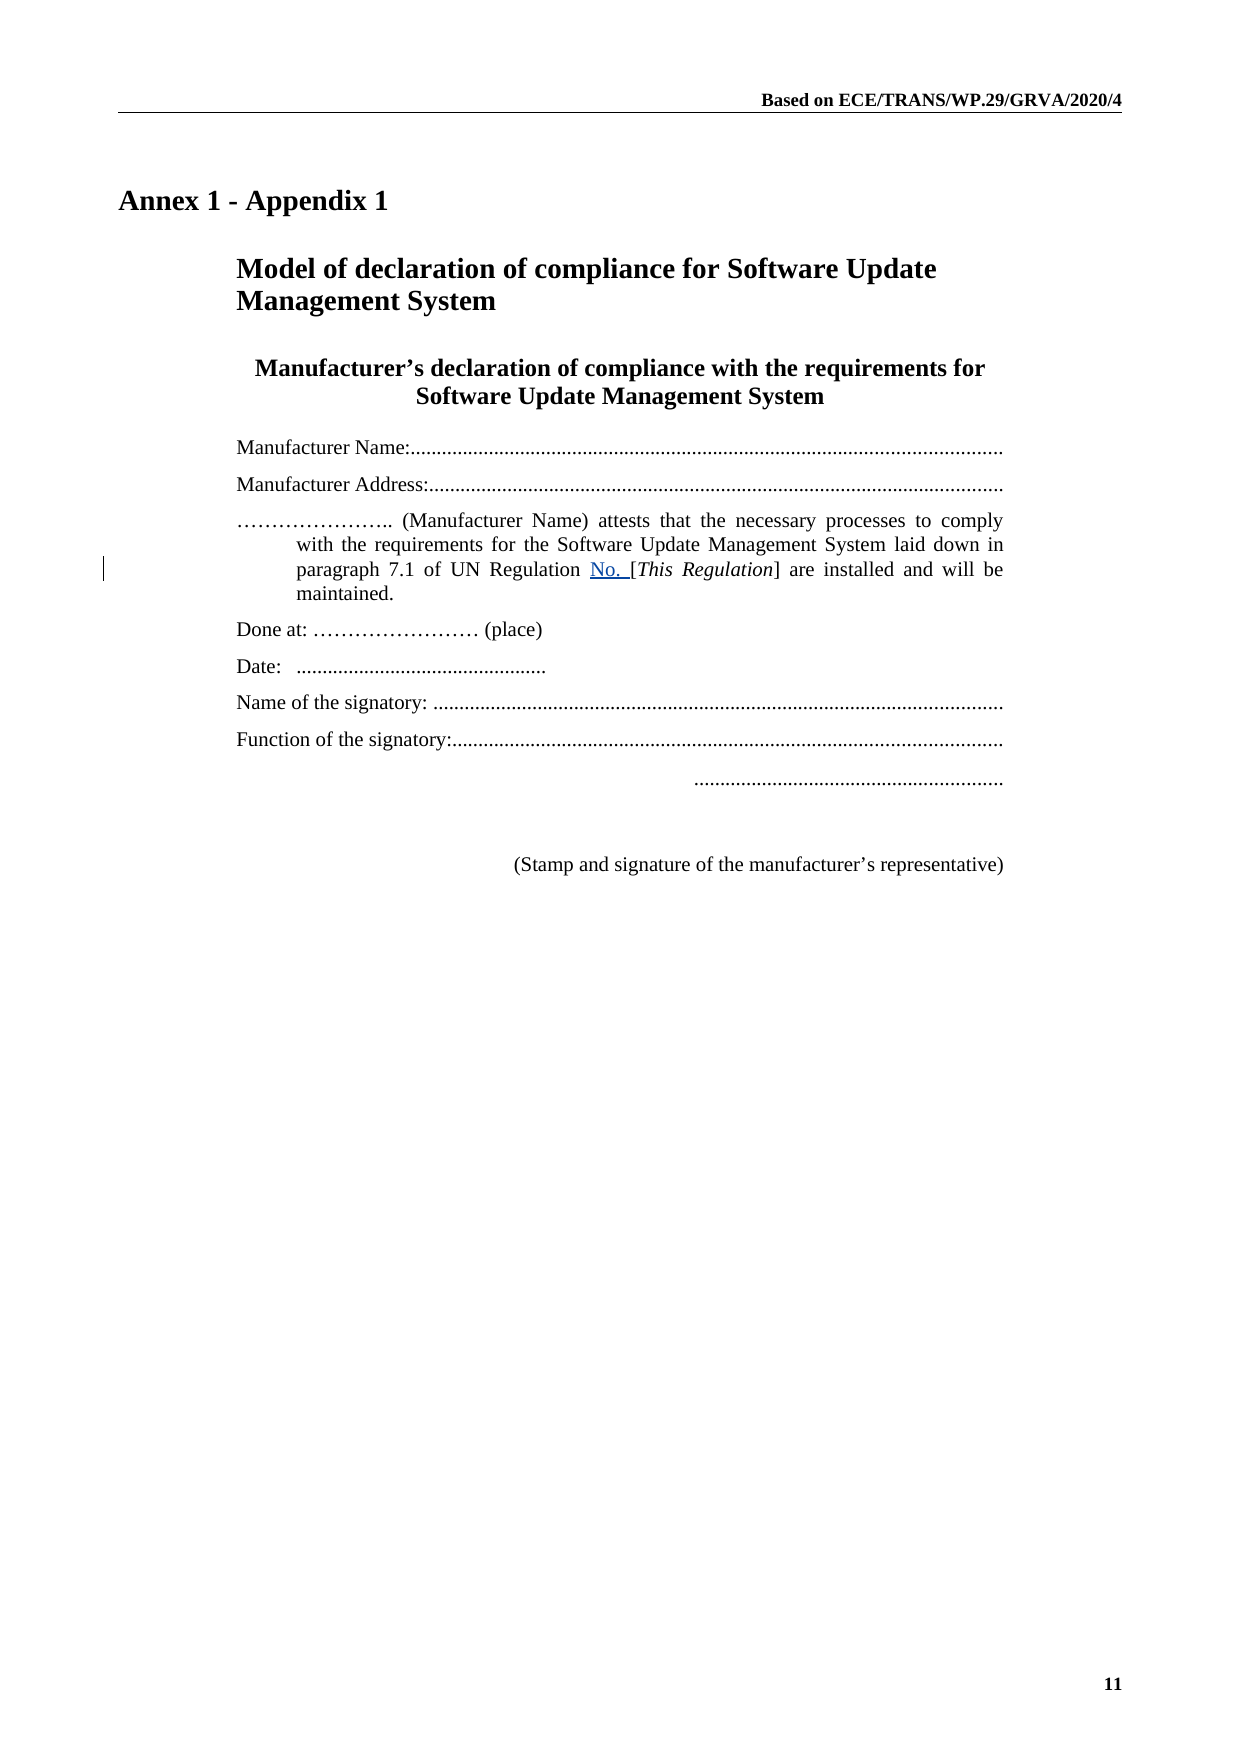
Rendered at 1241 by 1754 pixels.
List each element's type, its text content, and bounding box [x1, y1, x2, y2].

text Manufacturer Address: [236, 472, 1004, 496]
text Date: [236, 654, 1004, 678]
text Model of declaration of compliance for Software Update Management System [118, 254, 1004, 316]
text ………………….. (Manufacturer Name) attests that the necessary processes to comply with the requirements for the Software Update Management System laid down in paragraph 7.1 of UN Regulation [This Regulation] are installed and will be maintained. [236, 508, 1004, 604]
text Function of the signatory: [236, 727, 1004, 751]
text Annex 1 - Appendix 1 [118, 185, 1004, 216]
text (Stamp and signature of the manufacturer’s representative) [118, 852, 1004, 876]
text Done at: …………………… (place) [236, 617, 1004, 641]
text Manufacturer’s declaration of compliance with the requirements for Software Update Management System [236, 354, 1004, 410]
text Manufacturer Name: [236, 435, 1004, 459]
text Name of the signatory: [236, 690, 1004, 714]
